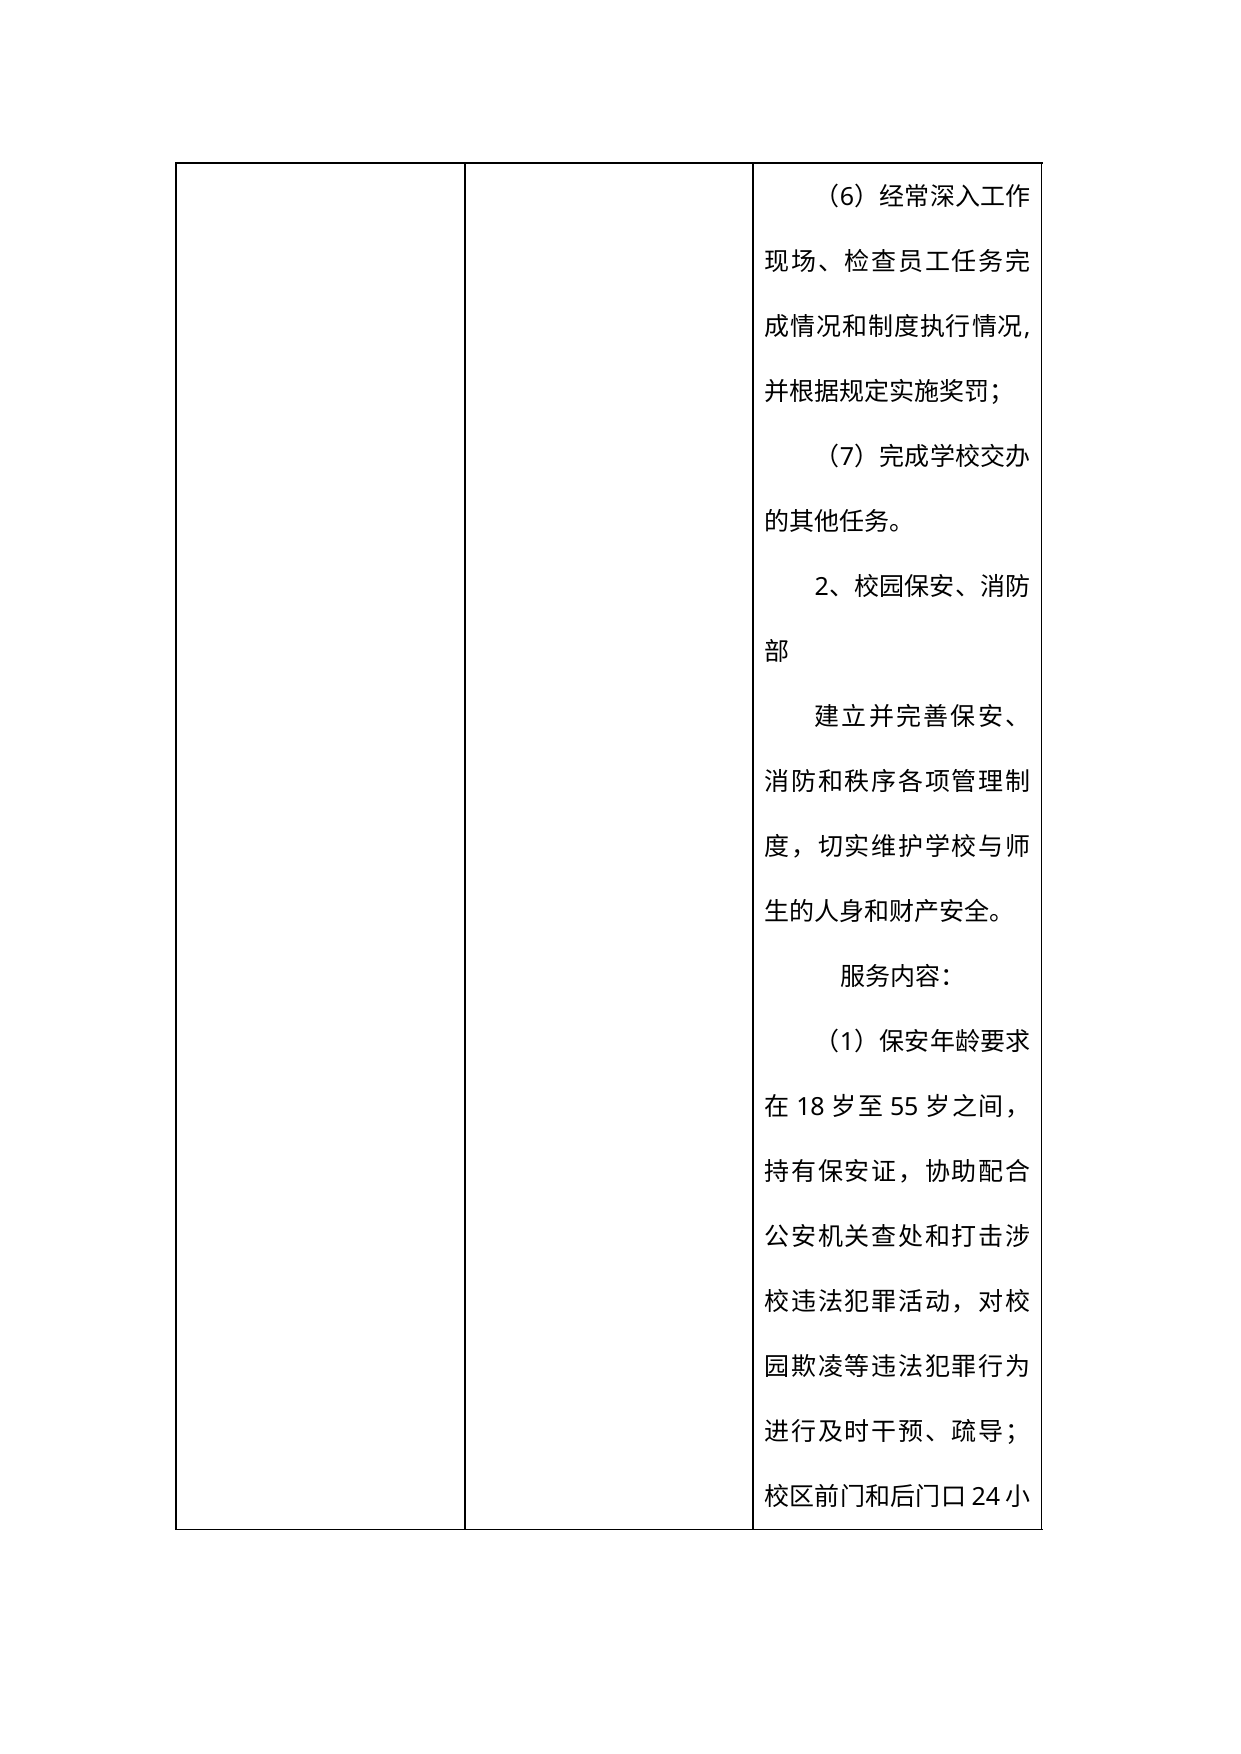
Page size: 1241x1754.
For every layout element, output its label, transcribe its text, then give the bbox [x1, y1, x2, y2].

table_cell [754, 164, 1041, 1528]
table_cell 1 [177, 164, 464, 1528]
table_cell [466, 164, 752, 1528]
